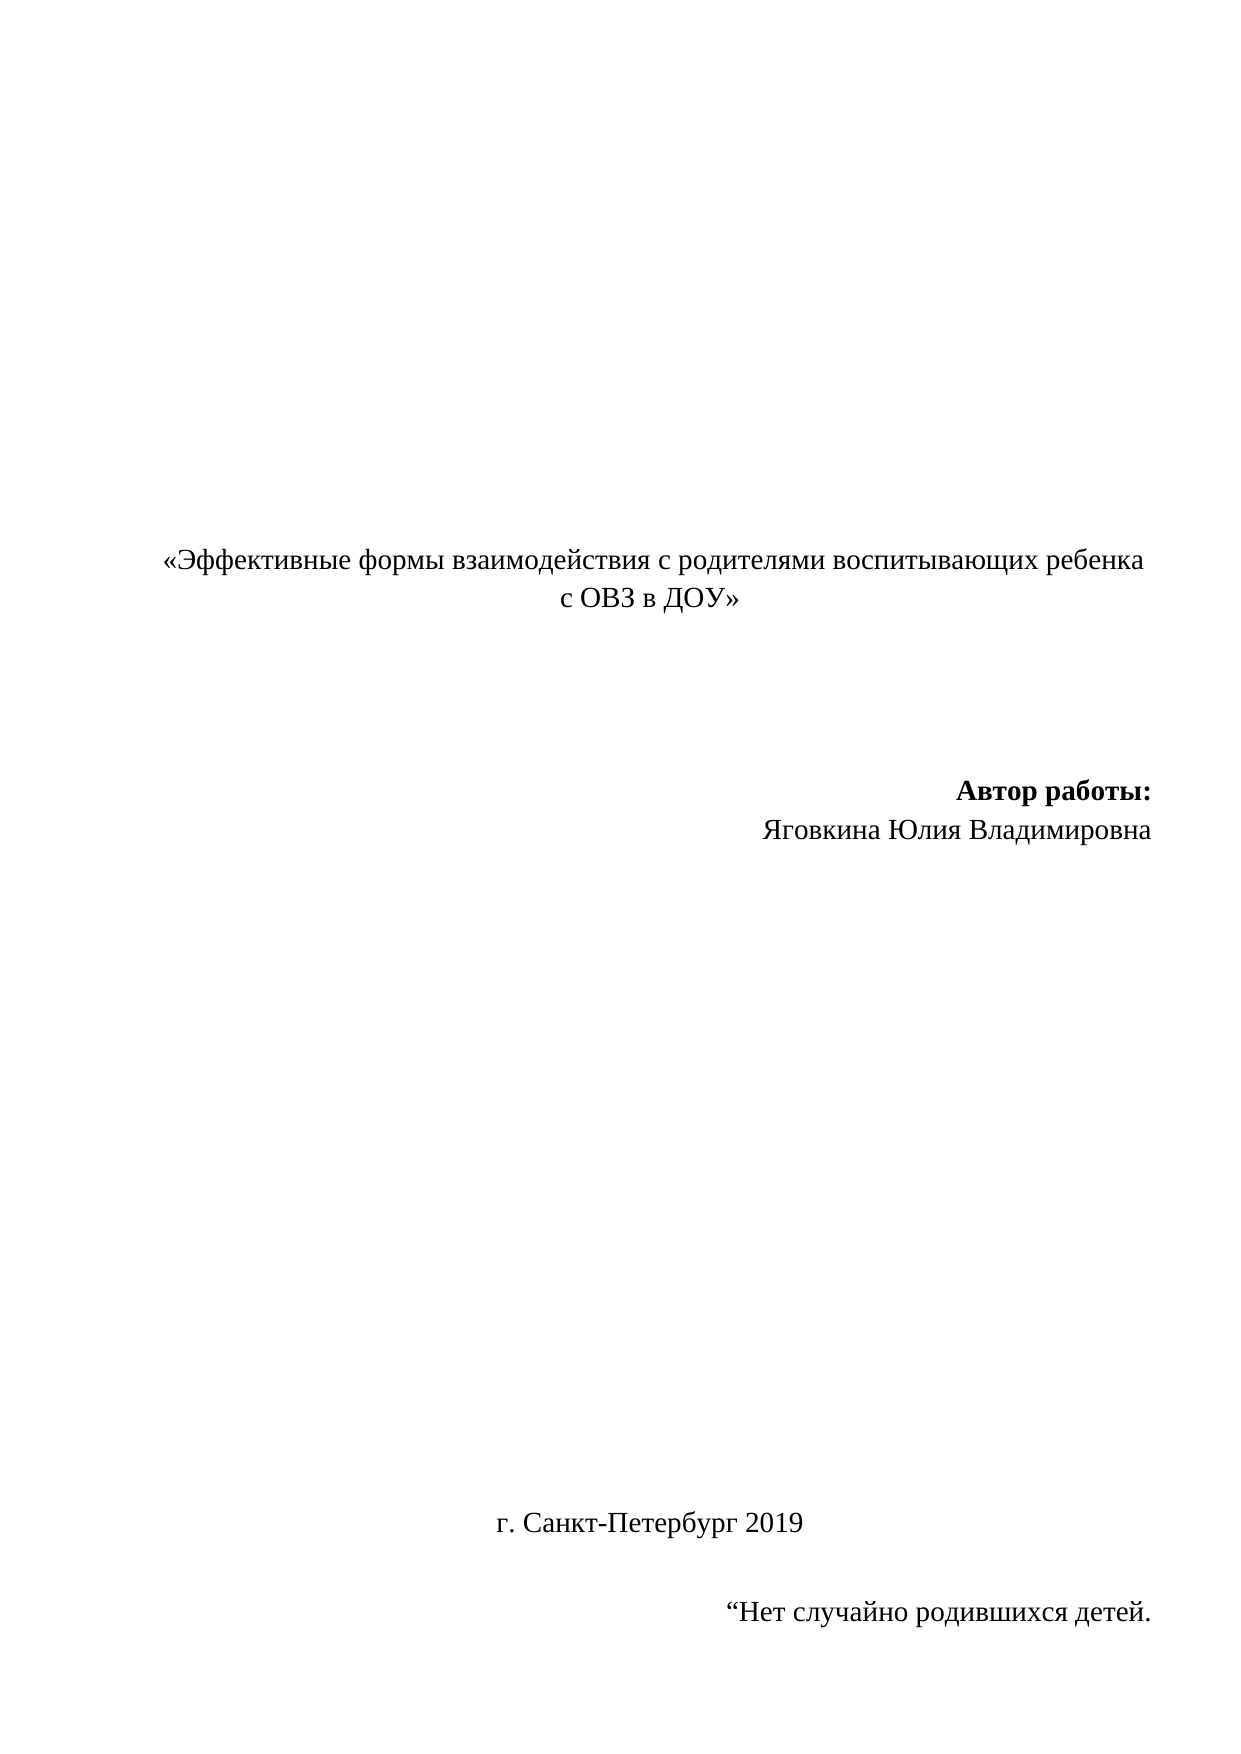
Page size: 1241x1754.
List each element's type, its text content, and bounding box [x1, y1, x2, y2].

text Яговкина Юлия Владимировна [148, 812, 1152, 845]
text “Нет случайно родившихся детей. [148, 1594, 1152, 1628]
text г. Санкт-Петербург 2019 [148, 1506, 1152, 1539]
text Автор работы: [148, 773, 1152, 807]
text «Эффективные формы взаимодействия с родителями воспитывающих ребенка с ОВЗ в ДОУ» [148, 542, 1152, 614]
